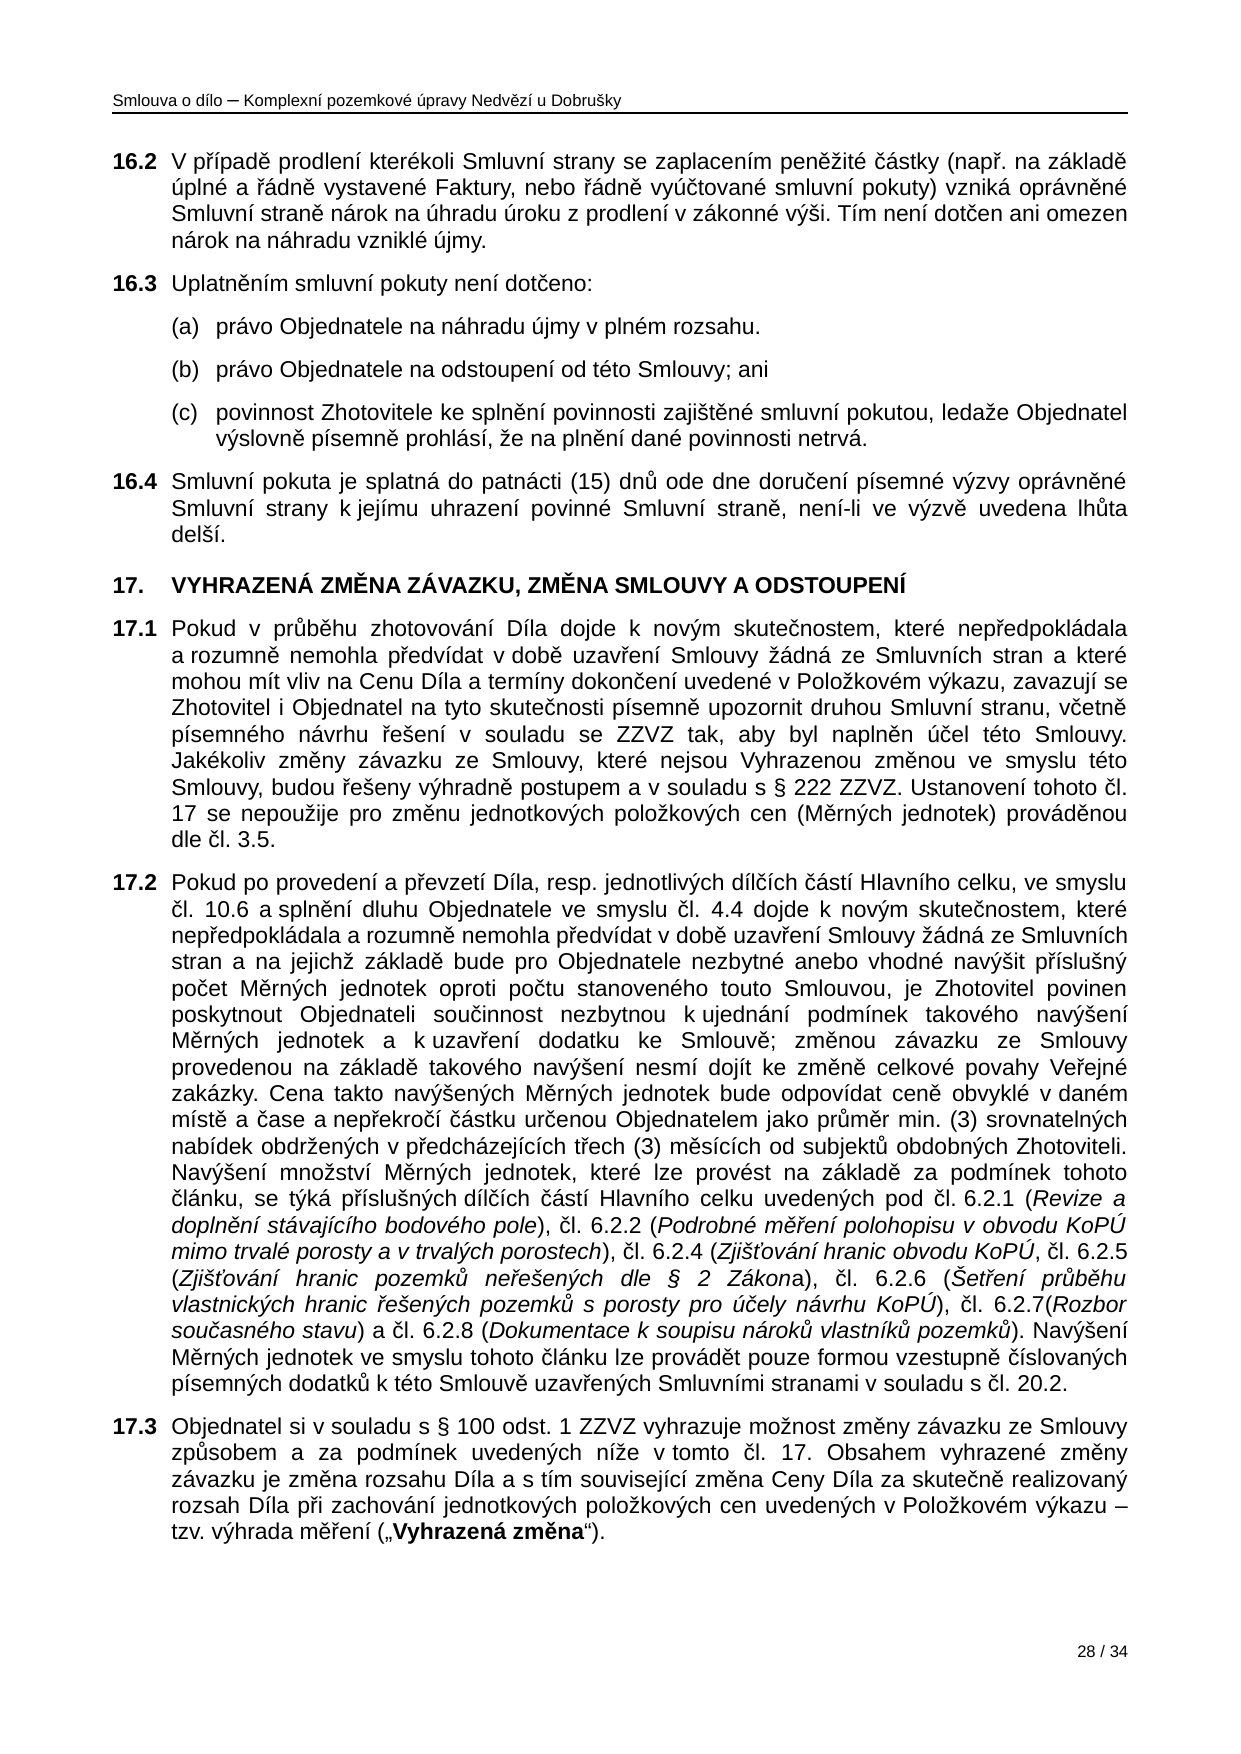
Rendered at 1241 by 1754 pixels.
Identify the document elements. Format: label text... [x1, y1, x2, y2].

list právo Objednatele na odstoupení od této Smlouvy; ani [171, 356, 1128, 382]
text Pokud po provedení a převzetí Díla, resp. jednotlivých dílčích částí Hlavního celku, ve smyslu čl. 10.6 a splnění dluhu Objednatele ve smyslu čl. 4.4 dojde k novým skutečnostem, které nepředpokládala a rozumně nemohla předvídat v době uzavření Smlouvy žádná ze Smluvních stran a na jejichž základě bude pro Objednatele nezbytné anebo vhodné navýšit příslušný počet Měrných jednotek oproti počtu stanoveného touto Smlouvou, je Zhotovitel povinen poskytnout Objednateli součinnost nezbytnou k ujednání podmínek takového navýšení Měrných jednotek a k uzavření dodatku ke Smlouvě; změnou závazku ze Smlouvy provedenou na základě takového navýšení nesmí dojít ke změně celkové povahy Veřejné zakázky. Cena takto navýšených Měrných jednotek bude odpovídat ceně obvyklé v daném místě a čase a nepřekročí částku určenou Objednatelem jako průměr min. (3) srovnatelných nabídek obdržených v předcházejících třech (3) měsících od subjektů obdobných Zhotoviteli. Navýšení množství Měrných jednotek, které lze provést na základě za podmínek tohoto článku, se týká příslušných dílčích částí Hlavního celku uvedených pod čl. 6.2.1 (Revize a doplnění stávajícího bodového pole), čl. 6.2.2 (Podrobné měření polohopisu v obvodu KoPÚ mimo trvalé porosty a v trvalých porostech), čl. 6.2.4 (Zjišťování hranic obvodu KoPÚ, čl. 6.2.5 (Zjišťování hranic pozemků neřešených dle § 2 Zákona), čl. 6.2.6 (Šetření průběhu vlastnických hranic řešených pozemků s porosty pro účely návrhu KoPÚ), čl. 6.2.7(Rozbor současného stavu) a čl. 6.2.8 (Dokumentace k soupisu nároků vlastníků pozemků). Navýšení Měrných jednotek ve smyslu tohoto článku lze provádět pouze formou vzestupně číslovaných písemných dodatků k této Smlouvě uzavřených Smluvními stranami v souladu s čl. 20.2. [112, 869, 1128, 1396]
text V případě prodlení kterékoli Smluvní strany se zaplacením peněžité částky (např. na základě úplné a řádně vystavené Faktury, nebo řádně vyúčtované smluvní pokuty) vzniká oprávněné Smluvní straně nárok na úhradu úroku z prodlení v zákonné výši. Tím není dotčen ani omezen nárok na náhradu vzniklé újmy. [112, 148, 1128, 253]
list povinnost Zhotovitele ke splnění povinnosti zajištěné smluvní pokutou, ledaže Objednatel výslovně písemně prohlásí, že na plnění dané povinnosti netrvá. [171, 399, 1128, 452]
text Smluvní pokuta je splatná do patnácti (15) dnů ode dne doručení písemné výzvy oprávněné Smluvní strany k jejímu uhrazení povinné Smluvní straně, není-li ve výzvě uvedena lhůta delší. [112, 468, 1128, 547]
text Vyhrazená změna závazku, změna smlouvy a odstoupení [112, 572, 1128, 599]
list právo Objednatele na náhradu újmy v plném rozsahu. [171, 313, 1128, 339]
text Uplatněním smluvní pokuty není dotčeno: [112, 270, 1128, 296]
text Objednatel si v souladu s § 100 odst. 1 ZZVZ vyhrazuje možnost změny závazku ze Smlouvy způsobem a za podmínek uvedených níže v tomto čl. 17. Obsahem vyhrazené změny závazku je změna rozsahu Díla a s tím související změna Ceny Díla za skutečně realizovaný rozsah Díla při zachování jednotkových položkových cen uvedených v Položkovém výkazu – tzv. výhrada měření („Vyhrazená změna“). [112, 1413, 1128, 1545]
text Pokud v průběhu zhotovování Díla dojde k novým skutečnostem, které nepředpokládala a rozumně nemohla předvídat v době uzavření Smlouvy žádná ze Smluvních stran a které mohou mít vliv na Cenu Díla a termíny dokončení uvedené v Položkovém výkazu, zavazují se Zhotovitel i Objednatel na tyto skutečnosti písemně upozornit druhou Smluvní stranu, včetně písemného návrhu řešení v souladu se ZZVZ tak, aby byl naplněn účel této Smlouvy. Jakékoliv změny závazku ze Smlouvy, které nejsou Vyhrazenou změnou ve smyslu této Smlouvy, budou řešeny výhradně postupem a v souladu s § 222 ZZVZ. Ustanovení tohoto čl. 17 se nepoužije pro změnu jednotkových položkových cen (Měrných jednotek) prováděnou dle čl. 3.6. [112, 615, 1128, 852]
